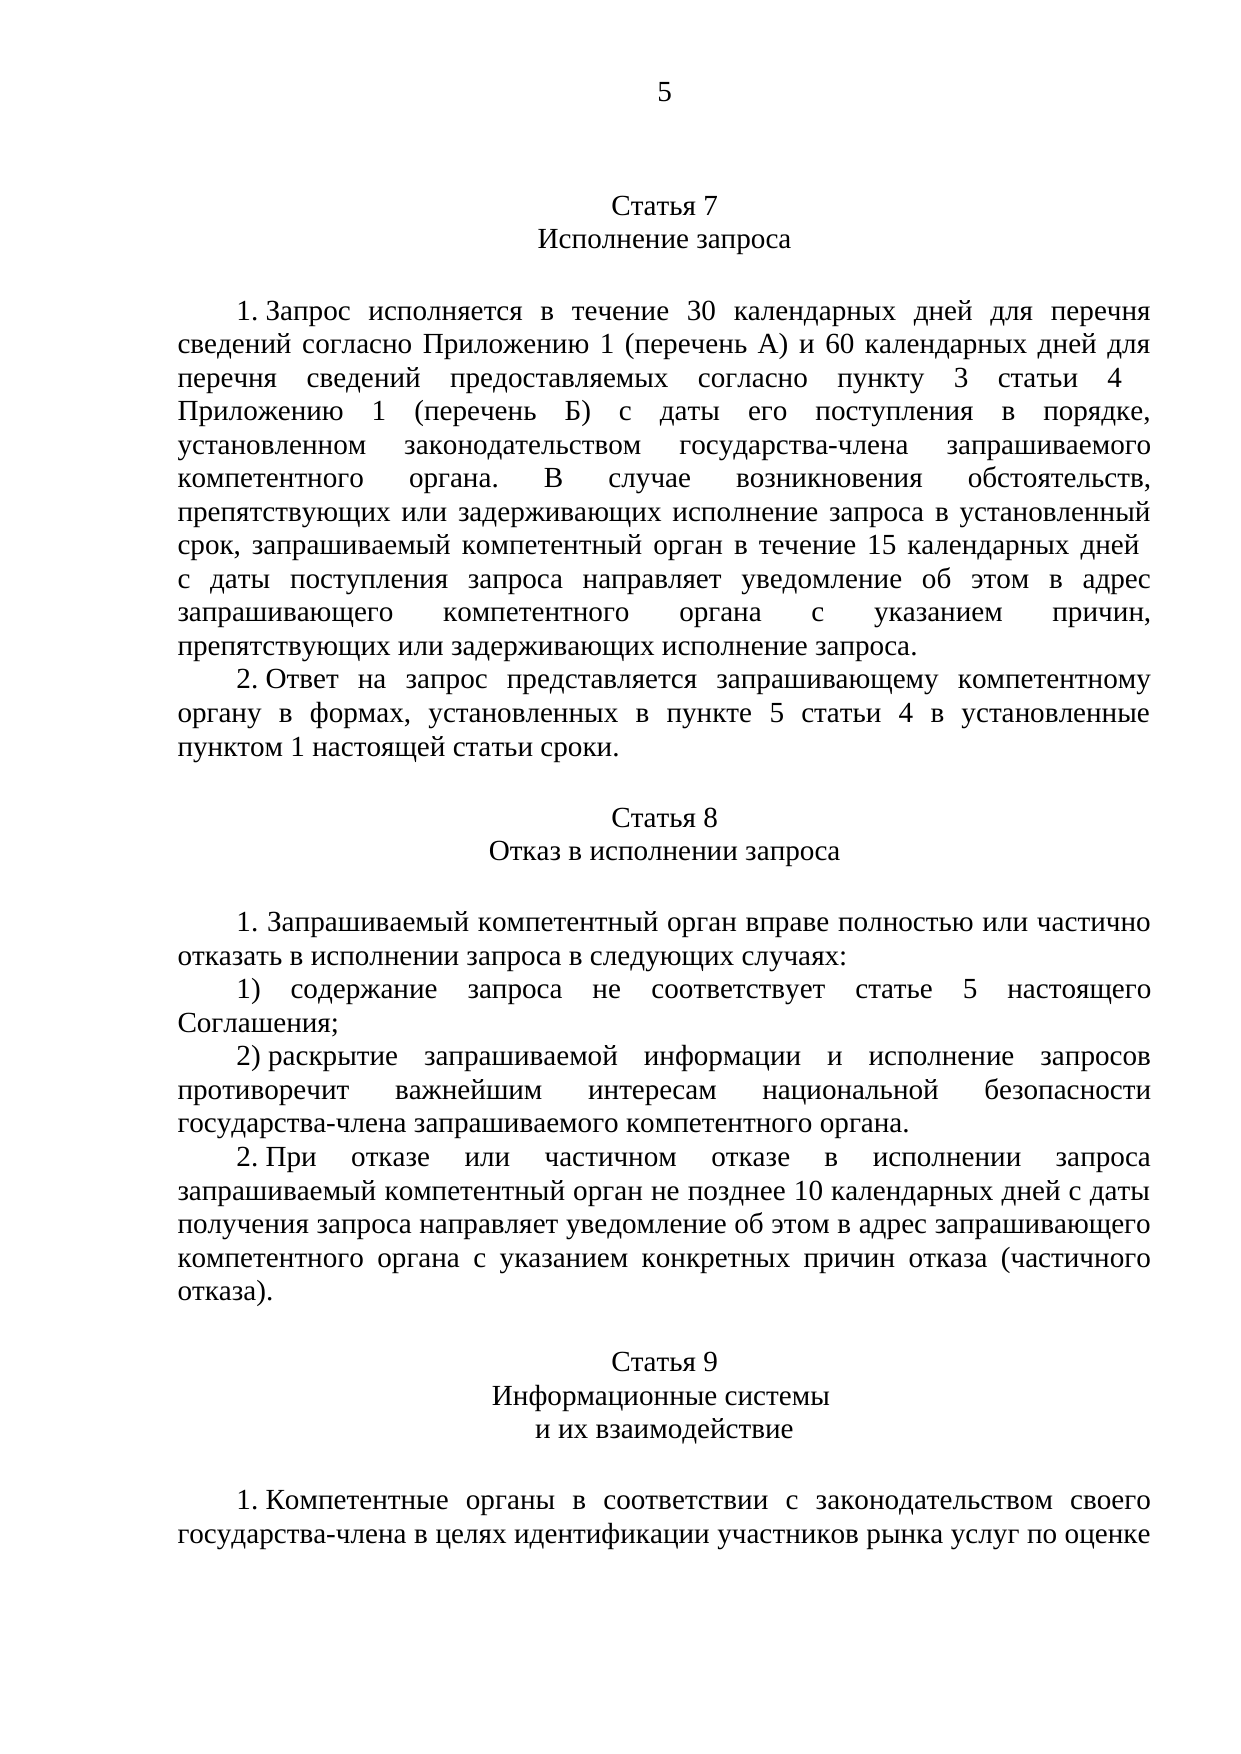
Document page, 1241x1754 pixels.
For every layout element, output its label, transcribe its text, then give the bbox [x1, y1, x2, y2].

text Статья 7 Исполнение запроса [177, 188, 1152, 255]
text 2. При отказе или частичном отказе в исполнении запроса запрашиваемый компетентный орган не позднее 10 календарных дней с даты получения запроса направляет уведомление об этом в адрес запрашивающего компетентного органа с указанием конкретных причин отказа (частичного отказа). [177, 1139, 1152, 1307]
text Статья 8 Отказ в исполнении запроса [177, 800, 1152, 867]
text 1. Запрос исполняется в течение 30 календарных дней для перечня сведений согласно Приложению 1 (перечень А) и 60 календарных дней для перечня сведений предоставляемых согласно пункту 3 статьи 4 Приложению 1 (перечень Б) с даты его поступления в порядке, установленном законодательством государства-члена запрашиваемого компетентного органа. В случае возникновения обстоятельств, препятствующих или задерживающих исполнение запроса в установленный срок, запрашиваемый компетентный орган в течение 15 календарных дней с даты поступления запроса направляет уведомление об этом в адрес запрашивающего компетентного органа с указанием причин, препятствующих или задерживающих исполнение запроса. [177, 293, 1152, 662]
text 2) раскрытие запрашиваемой информации и исполнение запросов противоречит важнейшим интересам национальной безопасности государства-члена запрашиваемого компетентного органа. [177, 1038, 1152, 1139]
text 1) содержание запроса не соответствует статье 5 настоящего Соглашения; [177, 971, 1152, 1038]
text 2. Ответ на запрос представляется запрашивающему компетентному органу в формах, установленных в пункте 5 статьи 4 в установленные пунктом 1 настоящей статьи сроки. [177, 662, 1152, 762]
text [177, 1482, 1152, 1549]
text Статья 9 Информационные системы и их взаимодействие [177, 1344, 1152, 1445]
text 1. Запрашиваемый компетентный орган вправе полностью или частично отказать в исполнении запроса в следующих случаях: [177, 904, 1152, 971]
